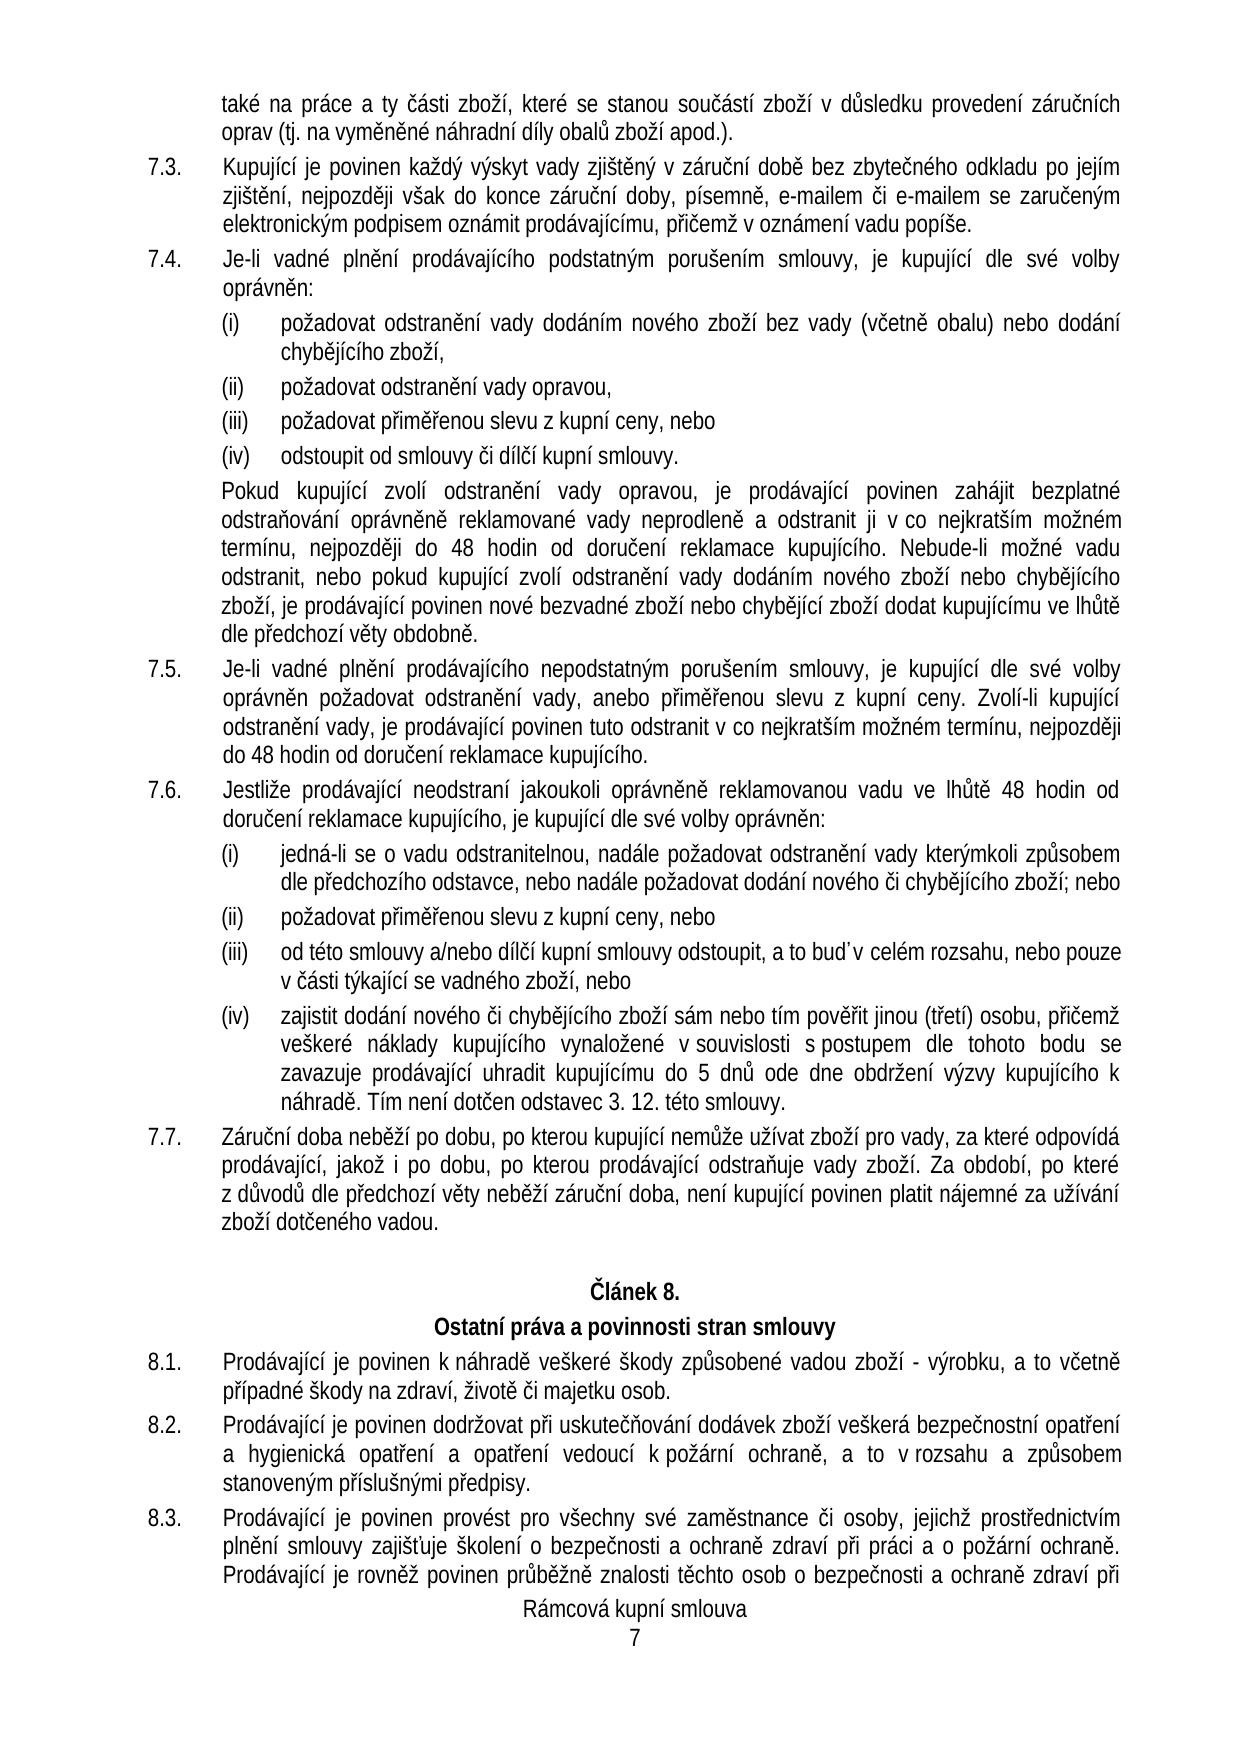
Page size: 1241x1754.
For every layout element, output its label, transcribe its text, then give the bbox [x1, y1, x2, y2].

list požadovat přiměřenou slevu z kupní ceny, nebo [221, 406, 1122, 435]
list požadovat odstranění vady opravou, [221, 371, 1122, 400]
list odstoupit od smlouvy či dílčí kupní smlouvy. [221, 441, 1122, 470]
text Článek 8. [148, 1277, 1122, 1306]
list Prodávající je povinen dodržovat při uskutečňování dodávek zboží veškerá bezpečnostní opatření a hygienická opatření a opatření vedoucí k požární ochraně, a to v rozsahu a způsobem stanoveným příslušnými předpisy. [148, 1411, 1122, 1496]
list Kupující je povinen každý výskyt vady zjištěný v záruční době bez zbytečného odkladu po jejím zjištění, nejpozději však do konce záruční doby, písemně, e-mailem či e-mailem se zaručeným elektronickým podpisem oznámit prodávajícímu, přičemž v oznámení vadu popíše. [148, 152, 1122, 238]
list požadovat odstranění vady dodáním nového zboží bez vady (včetně obalu) nebo dodání chybějícího zboží, [221, 308, 1122, 365]
list požadovat přiměřenou slevu z kupní ceny, nebo [221, 902, 1122, 931]
list zajistit dodání nového či chybějícího zboží sám nebo tím pověřit jinou (třetí) osobu, přičemž veškeré náklady kupujícího vynaložené v souvislosti s postupem dle tohoto bodu se zavazuje prodávající uhradit kupujícímu do 5 dnů ode dne obdržení výzvy kupujícího k náhradě. Tím není dotčen odstavec 3. 12. této smlouvy. [221, 1001, 1122, 1115]
list Je-li vadné plnění prodávajícího nepodstatným porušením smlouvy, je kupující dle své volby oprávněn požadovat odstranění vady, anebo přiměřenou slevu z kupní ceny. Zvolí-li kupující odstranění vady, je prodávající povinen tuto odstranit v co nejkratším možném termínu, nejpozději do 48 hodin od doručení reklamace kupujícího. [148, 654, 1122, 769]
list od této smlouvy a/nebo dílčí kupní smlouvy odstoupit, a to buď v celém rozsahu, nebo pouze v části týkající se vadného zboží, nebo [221, 937, 1122, 994]
list Prodávající je povinen k náhradě veškeré škody způsobené vadou zboží - výrobku, a to včetně případné škody na zdraví, životě či majetku osob. [148, 1347, 1122, 1404]
text Pokud kupující zvolí odstranění vady opravou, je prodávající povinen zahájit bezplatné odstraňování oprávněně reklamované vady neprodleně a odstranit ji v co nejkratším možném termínu, nejpozději do 48 hodin od doručení reklamace kupujícího. Nebude-li možné vadu odstranit, nebo pokud kupující zvolí odstranění vady dodáním nového zboží nebo chybějícího zboží, je prodávající povinen nové bezvadné zboží nebo chybějící zboží dodat kupujícímu ve lhůtě dle předchozí věty obdobně. [221, 476, 1122, 648]
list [146, 89, 1122, 146]
text Ostatní práva a povinnosti stran smlouvy [148, 1312, 1122, 1341]
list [148, 1503, 1122, 1589]
text 7.7. Záruční doba neběží po dobu, po kterou kupující nemůže užívat zboží pro vady, za které odpovídá prodávající, jakož i po dobu, po kterou prodávající odstraňuje vady zboží. Za období, po které z důvodů dle předchozí věty neběží záruční doba, není kupující povinen platit nájemné za užívání zboží dotčeného vadou. [148, 1121, 1122, 1236]
list jedná-li se o vadu odstranitelnou, nadále požadovat odstranění vady kterýmkoli způsobem dle předchozího odstavce, nebo nadále požadovat dodání nového či chybějícího zboží; nebo [221, 839, 1122, 896]
list Je-li vadné plnění prodávajícího podstatným porušením smlouvy, je kupující dle své volby oprávněn: [148, 244, 1122, 302]
list Jestliže prodávající neodstraní jakoukoli oprávněně reklamovanou vadu ve lhůtě 48 hodin od doručení reklamace kupujícího, je kupující dle své volby oprávněn: [148, 775, 1122, 832]
